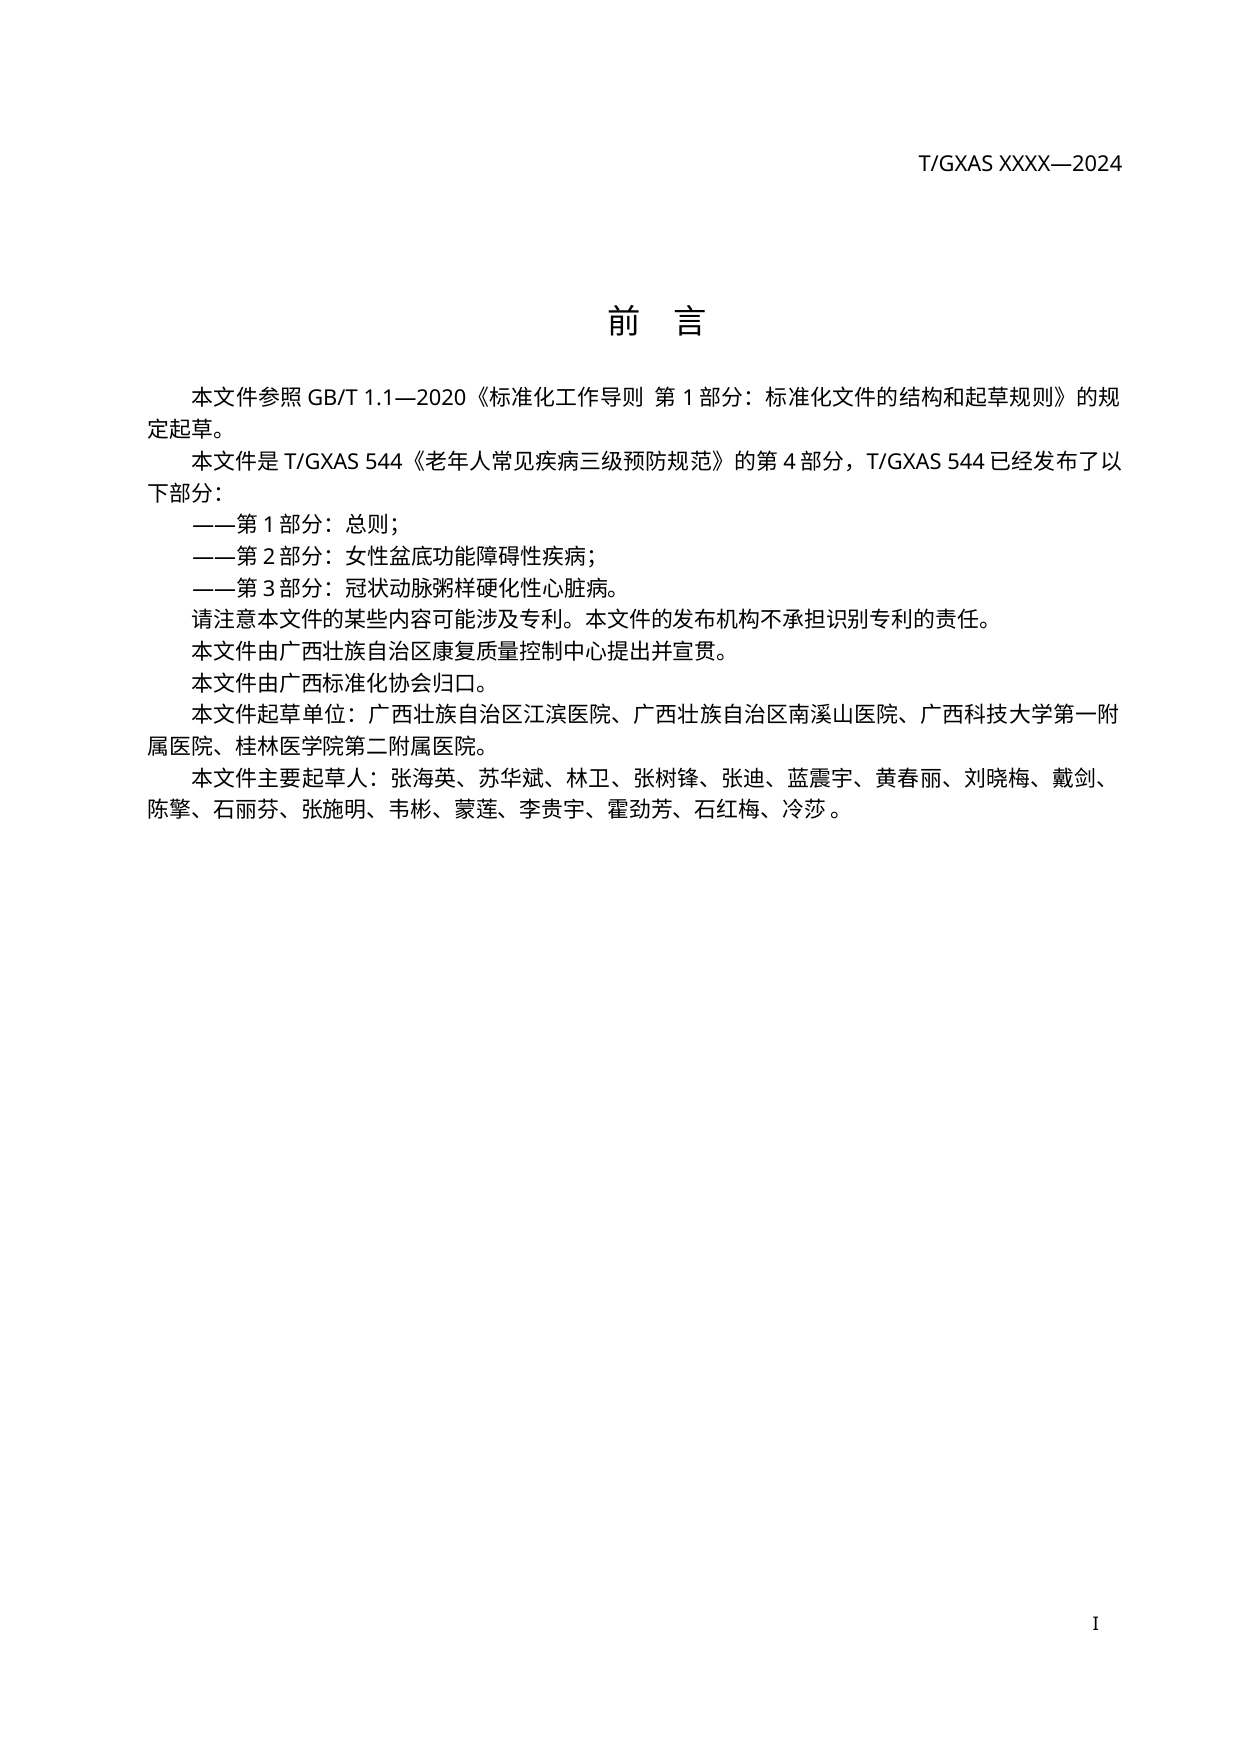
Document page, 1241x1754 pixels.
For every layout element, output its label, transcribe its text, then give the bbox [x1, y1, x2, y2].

text 本文件主要起草人：张海英、苏华斌、林卫、张树锋、张迪、蓝震宇、黄春丽、刘晓梅、戴剑、陈擎、石丽芬、张施明、韦彬、蒙莲、李贵宇、霍劲芳、石红梅、冷莎 。 [148, 761, 1122, 824]
text 本文件起草单位：广西壮族自治区江滨医院、广西壮族自治区南溪山医院、广西科技大学第一附属医院、桂林医学院第二附属医院。 [148, 697, 1122, 761]
text 请注意本文件的某些内容可能涉及专利。本文件的发布机构不承担识别专利的责任。 [148, 602, 1122, 634]
text 第1部分：总则； [192, 507, 1122, 539]
text 本文件由广西标准化协会归口。 [148, 666, 1122, 697]
text 前言 [148, 294, 1122, 343]
text 第3部分：冠状动脉粥样硬化性心脏病。 [192, 571, 1122, 602]
text 本文件是T/GXAS 544《老年人常见疾病三级预防规范》的第4部分，T/GXAS 544已经发布了以下部分： [148, 444, 1122, 507]
text 第2部分：女性盆底功能障碍性疾病； [192, 539, 1122, 571]
text 本文件由广西壮族自治区康复质量控制中心提出并宣贯。 [148, 634, 1122, 666]
text 本文件参照GB/T 1.1—2020《标准化工作导则 第1部分：标准化文件的结构和起草规则》的规定起草。 [148, 380, 1122, 444]
